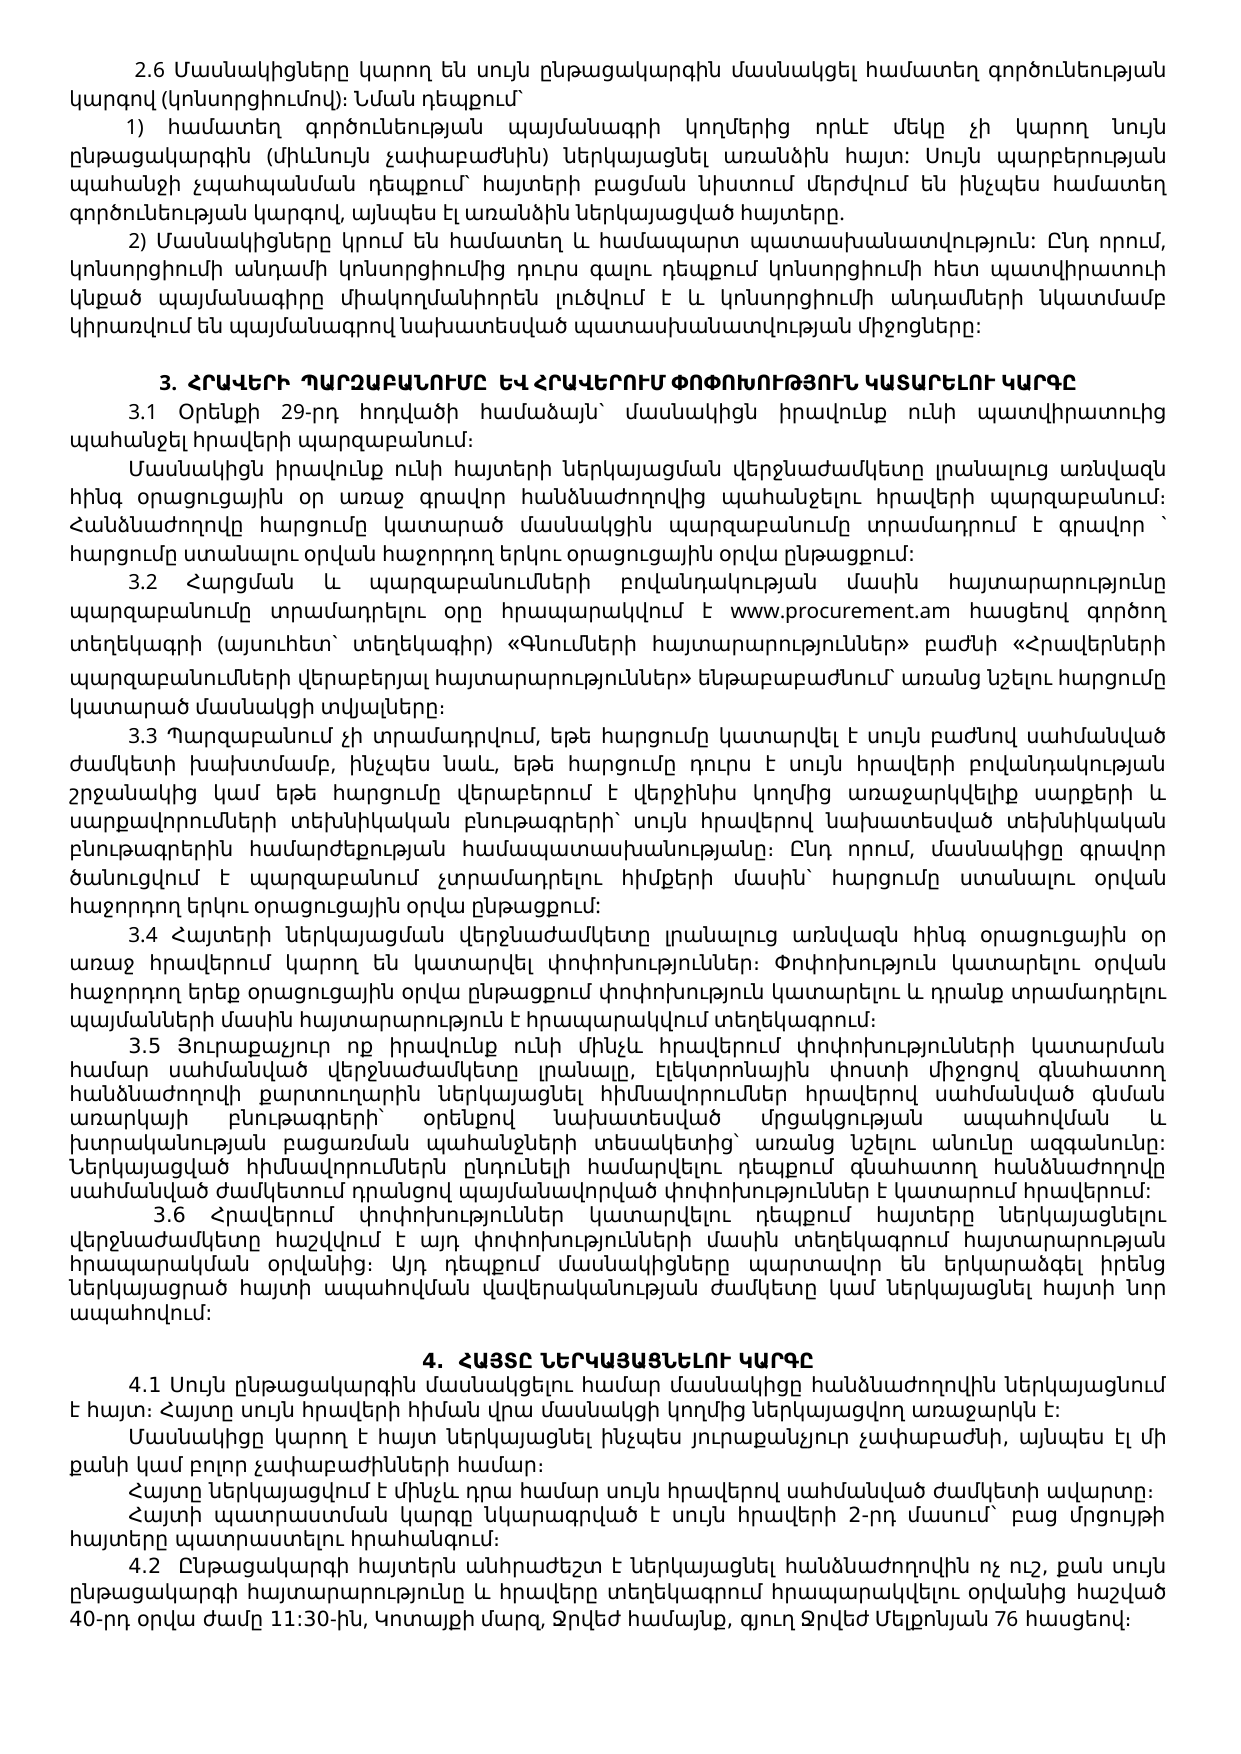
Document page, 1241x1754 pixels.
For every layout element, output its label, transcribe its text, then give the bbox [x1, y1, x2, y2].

text 3.6 Հրավերում փոփոխություններ կատարվելու դեպքում հայտերը ներկայացնելու վերջնաժամկետը հաշվվում է այդ փոփոխությունների մասին տեղեկագրում հայտարարության հրապարակման օրվանից։ Այդ դեպքում մասնակիցները պարտավոր են երկարաձգել իրենց ներկայացրած հայտի ապահովման վավերականության ժամկետը կամ ներկայացնել հայտի նոր ապահովում: [69, 1203, 1167, 1325]
text 3.4 Հայտերի ներկայացման վերջնաժամկետը լրանալուց առնվազն հինգ օրացուցային օր առաջ հրավերում կարող են կատարվել փոփոխություններ։ Փոփոխություն կատարելու օրվան հաջորդող երեք օրացուցային օրվա ընթացքում փոփոխություն կատարելու և դրանք տրամադրելու պայմանների մասին հայտարարություն է հրապարակվում տեղեկագրում։ [69, 920, 1167, 1034]
text 3. ՀՐԱՎԵՐԻ ՊԱՐԶԱԲԱՆՈՒՄԸ ԵՎ ՀՐԱՎԵՐՈՒՄ ՓՈՓՈԽՈՒԹՅՈՒՆ ԿԱՏԱՐԵԼՈՒ ԿԱՐԳԸ [69, 368, 1167, 397]
text Հայտը ներկայացվում է մինչև դրա համար սույն հրավերով սահմանված ժամկետի ավարտը։ [69, 1479, 1167, 1503]
text Մասնակիցը կարող է հայտ ներկայացնել ինչպես յուրաքանչյուր չափաբաժնի, այնպես էլ մի քանի կամ բոլոր չափաբաժինների համար։ [69, 1422, 1167, 1479]
text 2) Մասնակիցները կրում են համատեղ և համապարտ պատասխանատվություն: Ընդ որում, կոնսորցիումի անդամի կոնսորցիումից դուրս գալու դեպքում կոնսորցիումի հետ պատվիրատուի կնքած պայմանագիրը միակողմանիորեն լուծվում է և կոնսորցիումի անդամների նկատմամբ կիրառվում են պայմանագրով նախատեսված պատասխանատվության միջոցները: [69, 226, 1167, 340]
text 3.1 Օրենքի 29-րդ հոդվածի համաձայն` մասնակիցն իրավունք ունի պատվիրատուից պահանջել հրավերի պարզաբանում։ [69, 397, 1167, 454]
text 3.3 Պարզաբանում չի տրամադրվում, եթե հարցումը կատարվել է սույն բաժնով սահմանված ժամկետի խախտմամբ, ինչպես նաև, եթե հարցումը դուրս է սույն հրավերի բովանդակության շրջանակից կամ եթե հարցումը վերաբերում է վերջինիս կողմից առաջարկվելիք սարքերի և սարքավորումների տեխնիկական բնութագրերի` սույն հրավերով նախատեսված տեխնիկական բնութագրերին համարժեքության համապատասխանությանը։ Ընդ որում, մասնակիցը գրավոր ծանուցվում է պարզաբանում չտրամադրելու հիմքերի մասին` հարցումը ստանալու օրվան հաջորդող երկու օրացուցային օրվա ընթացքում: [69, 721, 1167, 920]
text Մասնակիցն իրավունք ունի հայտերի ներկայացման վերջնաժամկետը լրանալուց առնվազն հինգ օրացուցային օր առաջ գրավոր հանձնաժողովից պահանջելու հրավերի պարզաբանում։ Հանձնաժողովը հարցումը կատարած մասնակցին պարզաբանումը տրամադրում է գրավոր ` հարցումը ստանալու օրվան հաջորդող երկու օրացուցային օրվա ընթացքում: [69, 454, 1167, 567]
text 4. ՀԱՅՏԸ ՆԵՐԿԱՅԱՑՆԵԼՈՒ ԿԱՐԳԸ [69, 1349, 1167, 1373]
text 1) համատեղ գործունեության պայմանագրի կողմերից որևէ մեկը չի կարող նույն ընթացակարգին (միևնույն չափաբաժնին) ներկայացնել առանձին հայտ: Սույն պարբերության պահանջի չպահպանման դեպքում` հայտերի բացման նիստում մերժվում են ինչպես համատեղ գործունեության կարգով, այնպես էլ առանձին ներկայացված հայտերը. [69, 112, 1167, 226]
text 3.2 Հարցման և պարզաբանումների բովանդակության մասին հայտարարությունը պարզաբանումը տրամադրելու օրը հրապարակվում է www.procurement.am հասցեով գործող տեղեկագրի (այսուհետ` տեղեկագիր) «Գնումների հայտարարություններ» բաժնի «Հրավերների պարզաբանումների վերաբերյալ հայտարարություններ» ենթաբաբաժնում` առանց նշելու հարցումը կատարած մասնակցի տվյալները։ [69, 567, 1167, 721]
text 4.2 Ընթացակարգի հայտերն անհրաժեշտ է ներկայացնել հանձնաժողովին ոչ ուշ, քան սույն ընթացակարգի հայտարարությունը և հրավերը տեղեկագրում հրապարակվելու օրվանից հաշված 40-րդ օրվա ժամը 11:30-ին, Կոտայքի մարզ, Ջրվեժ համայնք, գյուղ Ջրվեժ Մելքոնյան 76 հասցեով։ [69, 1552, 1167, 1633]
text 3.5 Յուրաքաչյուր ոք իրավունք ունի մինչև հրավերում փոփոխությունների կատարման համար սահմանված վերջնաժամկետը լրանալը, էլեկտրոնային փոստի միջոցով գնահատող հանձնաժողովի քարտուղարին ներկայացնել հիմնավորումներ հրավերով սահմանված գնման առարկայի բնութագրերի՝ օրենքով նախատեսված մրցակցության ապահովման և խտրականության բացառման պահանջների տեսակետից՝ առանց նշելու անունը ազգանունը: Ներկայացված հիմնավորումներն ընդունելի համարվելու դեպքում գնահատող հանձնաժողովը սահմանված ժամկետում դրանցով պայմանավորված փոփոխություններ է կատարում հրավերում: [69, 1034, 1167, 1203]
text 2.6 Մասնակիցները կարող են սույն ընթացակարգին մասնակցել համատեղ գործունեության կարգով (կոնսորցիումով)։ Նման դեպքում` [69, 56, 1167, 112]
text 4.1 Սույն ընթացակարգին մասնակցելու համար մասնակիցը հանձնաժողովին ներկայացնում է հայտ։ Հայտը սույն հրավերի հիման վրա մասնակցի կողմից ներկայացվող առաջարկն է: [69, 1373, 1167, 1422]
text Հայտի պատրաստման կարգը նկարագրված է սույն հրավերի 2-րդ մասում` բաց մրցույթի հայտերը պատրաստելու հրահանգում։ [69, 1503, 1167, 1552]
